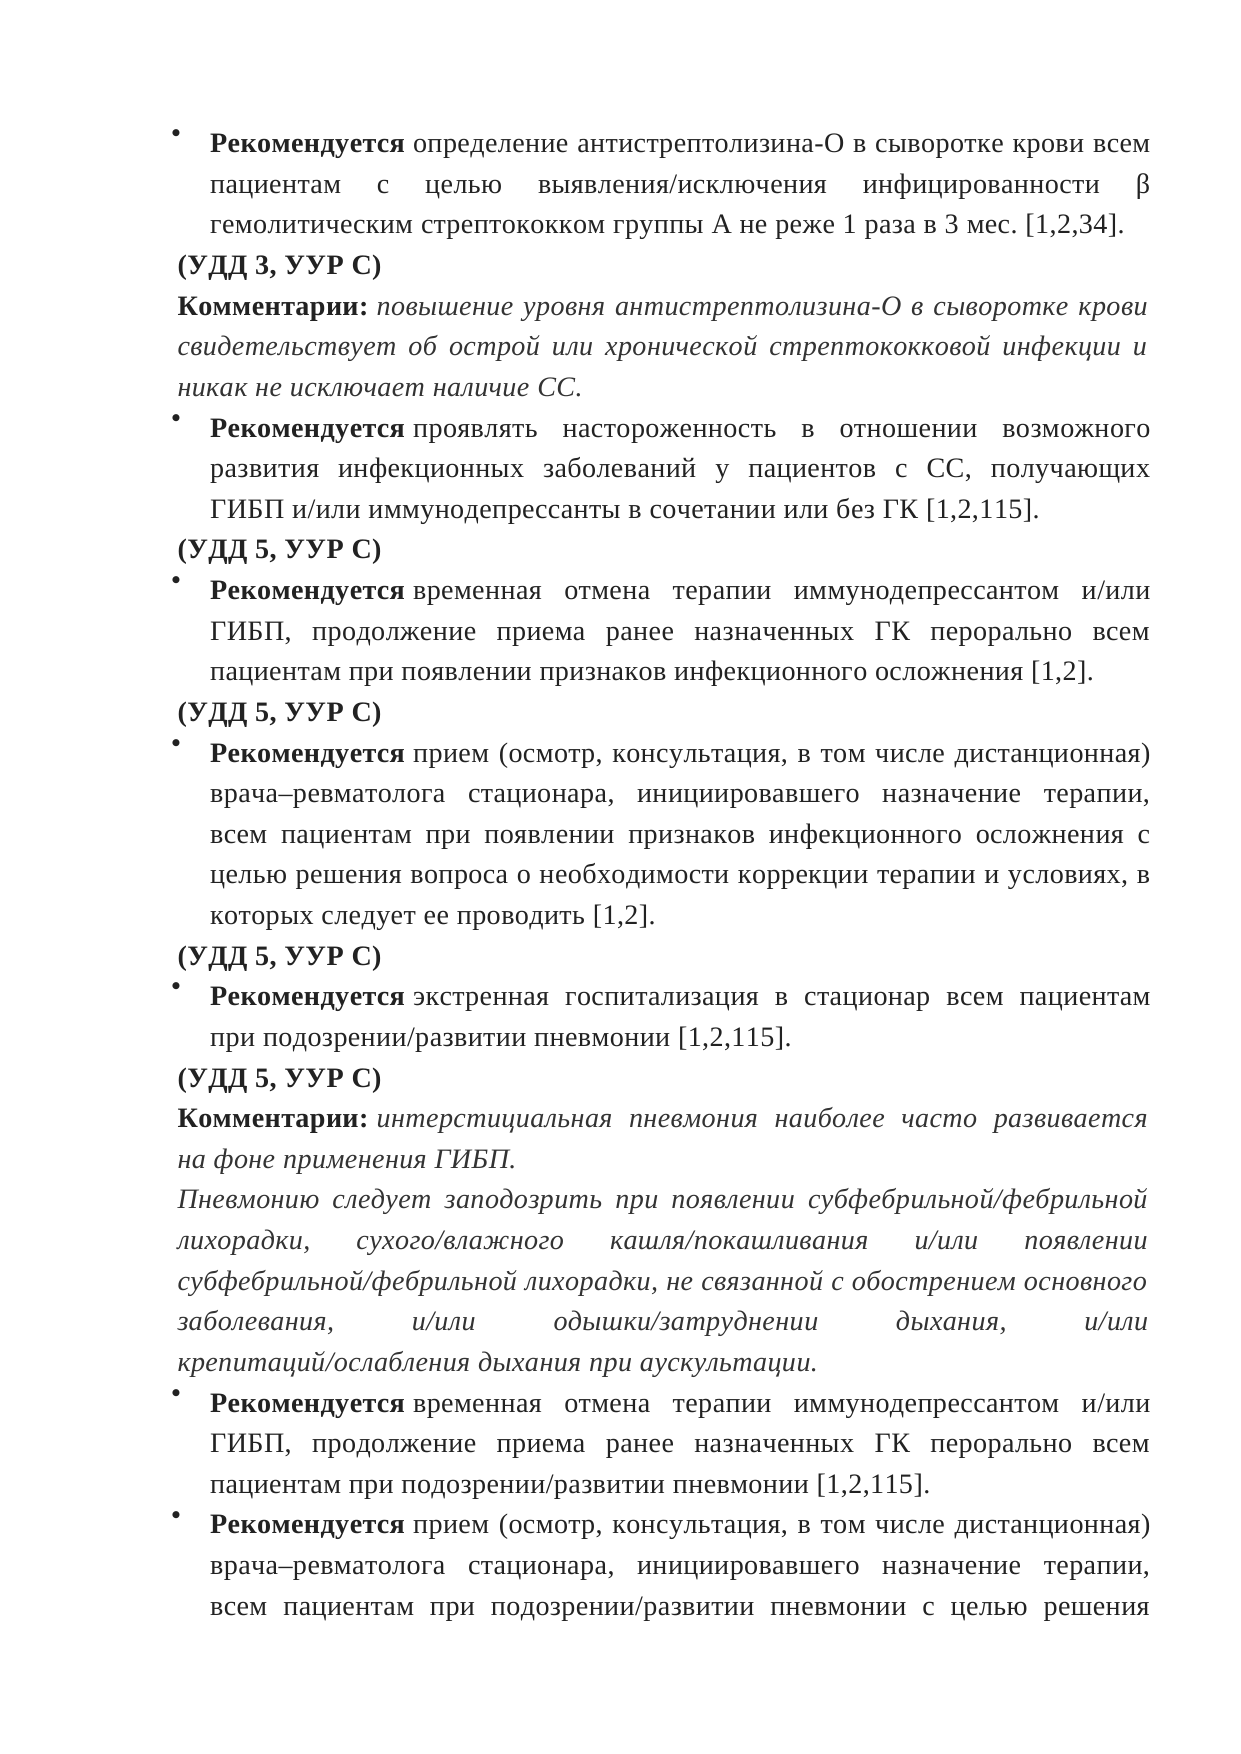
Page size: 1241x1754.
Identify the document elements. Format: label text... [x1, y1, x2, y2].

list Рекомендуется временная отмена терапии иммунодепрессантом и/или ГИБП, продолжение приема ранее назначенных ГК перорально всем пациентам при подозрении/развитии пневмонии [1,2,115]. [172, 1377, 1152, 1499]
text Комментарии: повышение уровня антистрептолизина-O в сыворотке крови свидетельствует об острой или хронической стрептококковой инфекции и никак не исключает наличие СС. [177, 281, 1152, 402]
text (УДД 5, УУР С) [177, 931, 1152, 971]
list Рекомендуется определение антистрептолизина-O в сыворотке крови всем пациентам с целью выявления/исключения инфицированности β гемолитическим стрептококком группы А не реже 1 раза в 3 мес. [1,2,34]. [172, 118, 1152, 240]
list Рекомендуется временная отмена терапии иммунодепрессантом и/или ГИБП, продолжение приема ранее назначенных ГК перорально всем пациентам при появлении признаков инфекционного осложнения [1,2]. [172, 565, 1152, 687]
text (УДД 5, УУР С) [177, 687, 1152, 727]
list Рекомендуется экстренная госпитализация в стационар всем пациентам при подозрении/развитии пневмонии [1,2,115]. [172, 971, 1152, 1052]
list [172, 1499, 1152, 1621]
list Рекомендуется проявлять настороженность в отношении возможного развития инфекционных заболеваний у пациентов c CC, получающих ГИБП и/или иммунодепрессанты в сочетании или без ГК [1,2,115]. [172, 402, 1152, 524]
text (УДД 5, УУР С) [177, 1052, 1152, 1093]
text (УДД 5, УУР С) [177, 524, 1152, 565]
list Рекомендуется прием (осмотр, консультация, в том числе дистанционная) врача–ревматолога стационара, инициировавшего назначение терапии, всем пациентам при появлении признаков инфекционного осложнения с целью решения вопроса о необходимости коррекции терапии и условиях, в которых следует ее проводить [1,2]. [172, 727, 1152, 931]
text Комментарии: интерстициальная пневмония наиболее часто развивается на фоне применения ГИБП. [177, 1093, 1152, 1174]
text (УДД 3, УУР С) [177, 240, 1152, 281]
text Пневмонию следует заподозрить при появлении субфебрильной/фебрильной лихорадки, сухого/влажного кашля/покашливания и/или появлении субфебрильной/фебрильной лихорадки, не связанной с обострением основного заболевания, и/или одышки/затруднении дыхания, и/или крепитаций/ослабления дыхания при аускультации. [177, 1174, 1152, 1377]
